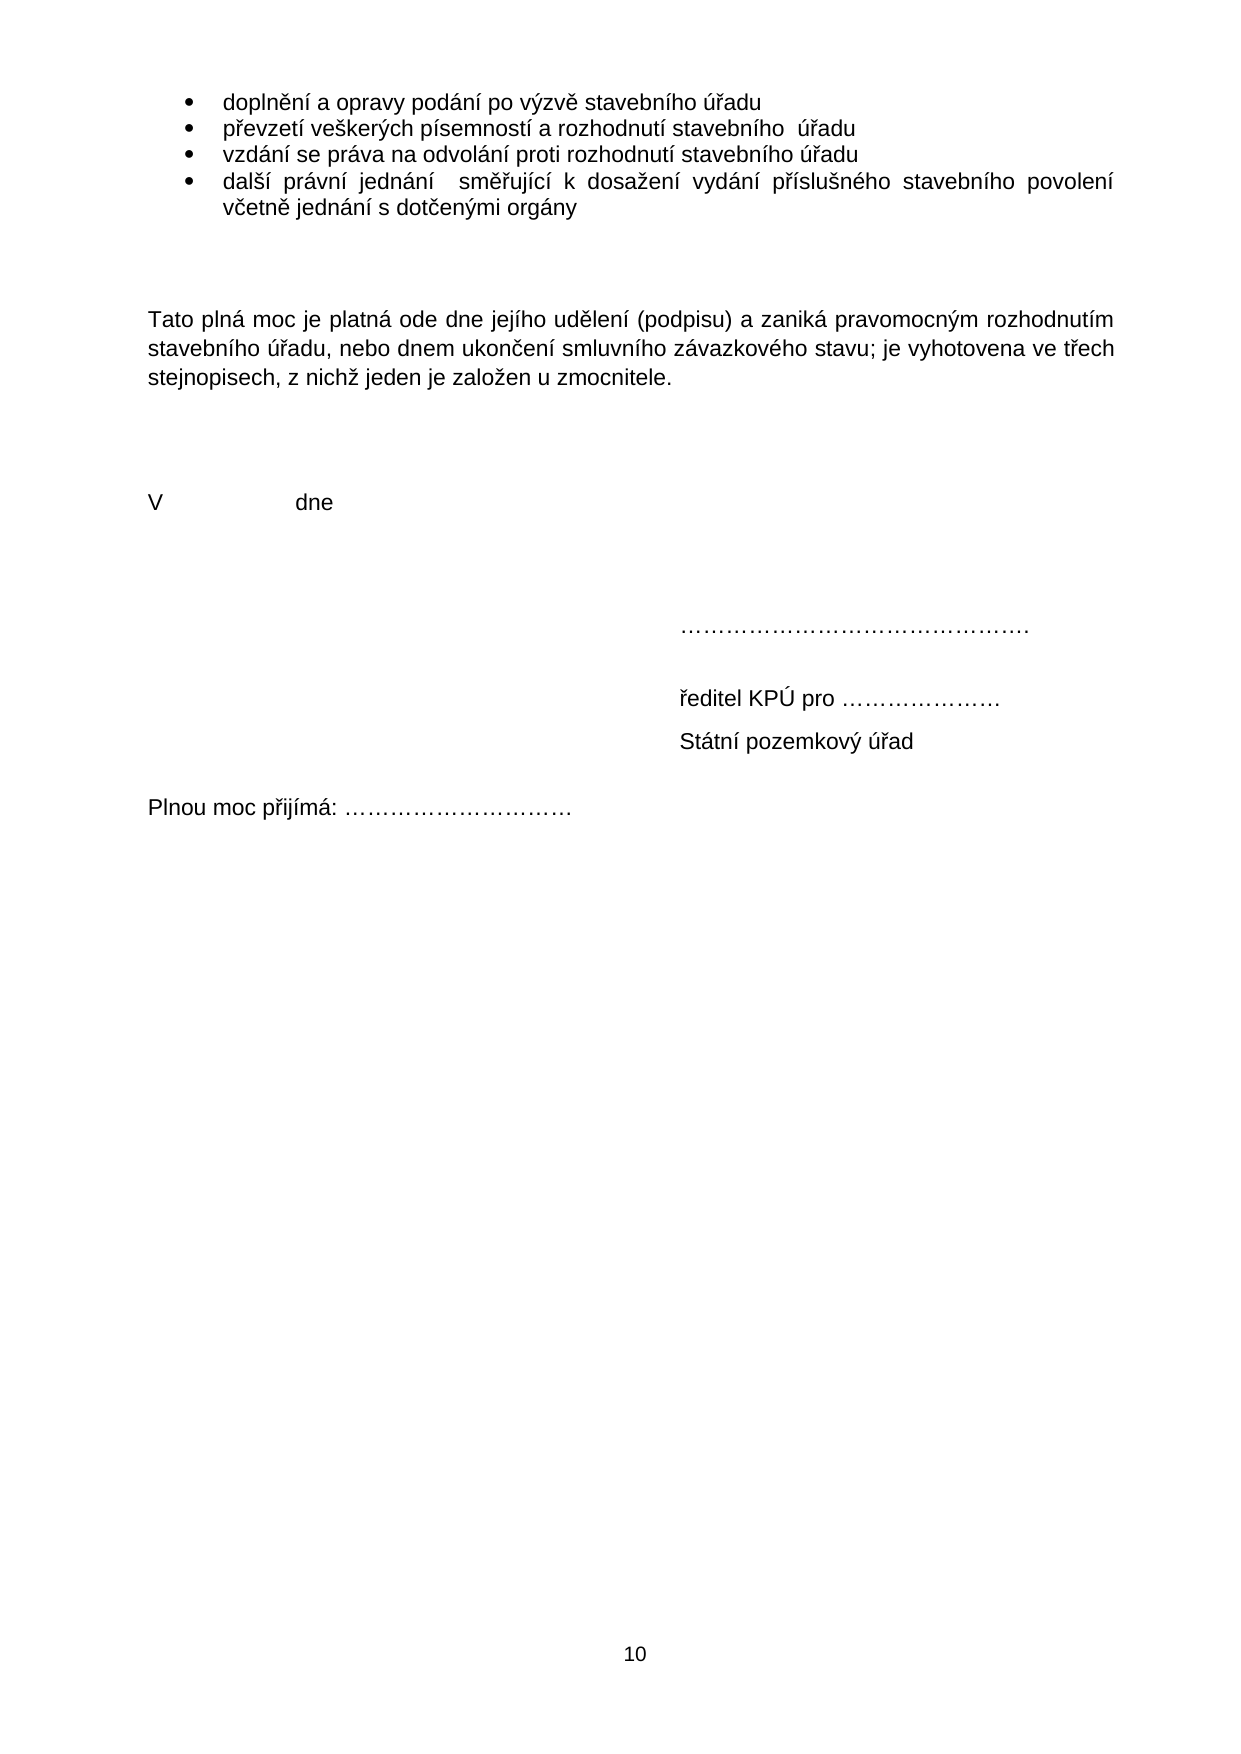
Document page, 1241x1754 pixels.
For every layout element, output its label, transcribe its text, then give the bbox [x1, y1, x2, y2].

list další právní jednání směřující k dosažení vydání příslušného stavebního povolení včetně jednání s dotčenými orgány [185, 168, 1115, 220]
text ředitel KPÚ pro ………………… [679, 685, 1122, 711]
text Státní pozemkový úřad [679, 728, 1122, 754]
text ………………………………………. [679, 612, 1122, 669]
list vzdání se práva na odvolání proti rozhodnutí stavebního úřadu [185, 141, 1115, 168]
text Plnou moc přijímá: ………………………… [148, 794, 1122, 821]
text V dne [148, 487, 1115, 516]
text Tato plná moc je platná ode dne jejího udělení (podpisu) a zaniká pravomocným rozhodnutím stavebního úřadu, nebo dnem ukončení smluvního závazkového stavu; je vyhotovena ve třech stejnopisech, z nichž jeden je založen u zmocnitele. [148, 304, 1115, 391]
list převzetí veškerých písemností a rozhodnutí stavebního úřadu [185, 115, 1115, 141]
list doplnění a opravy podání po výzvě stavebního úřadu [185, 89, 1115, 115]
